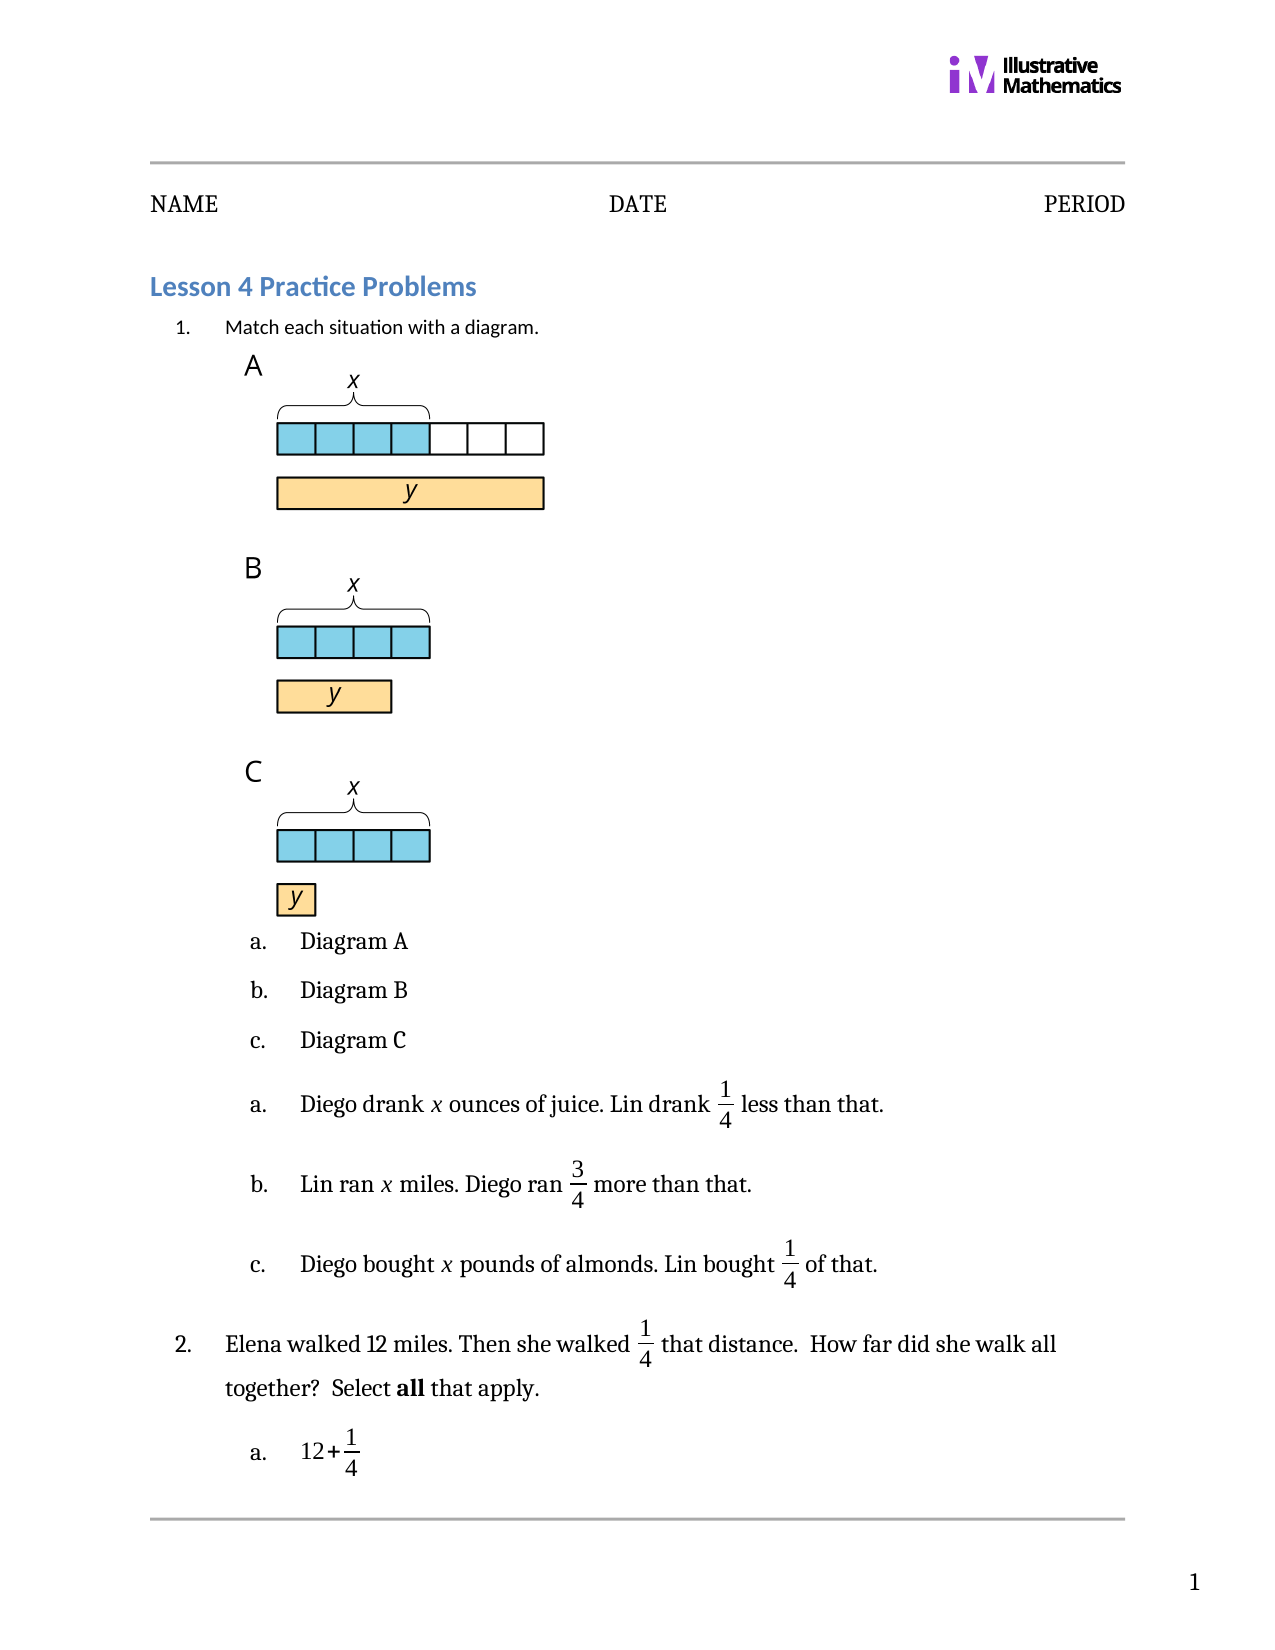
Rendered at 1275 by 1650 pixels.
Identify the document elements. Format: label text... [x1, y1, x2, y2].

list Lin ran miles. Diego ran more than that. [250, 1155, 1125, 1214]
list Diagram B [250, 976, 1125, 1005]
list Elena walked 12 miles. Then she walked that distance. How far did she walk all together? Select all that apply. [175, 1315, 1125, 1402]
subtitle Lesson 4 Practice Problems [150, 268, 1125, 304]
list Diego bought pounds of almonds. Lin bought of that. [250, 1235, 1125, 1294]
picture [243, 350, 545, 917]
picture [949, 55, 1121, 93]
list Diagram A [250, 927, 1125, 955]
list Diagram C [250, 1026, 1125, 1054]
list Match each situation with a diagram. [175, 314, 1125, 340]
list Diego drank ounces of juice. Lin drank less than that. [250, 1075, 1125, 1134]
